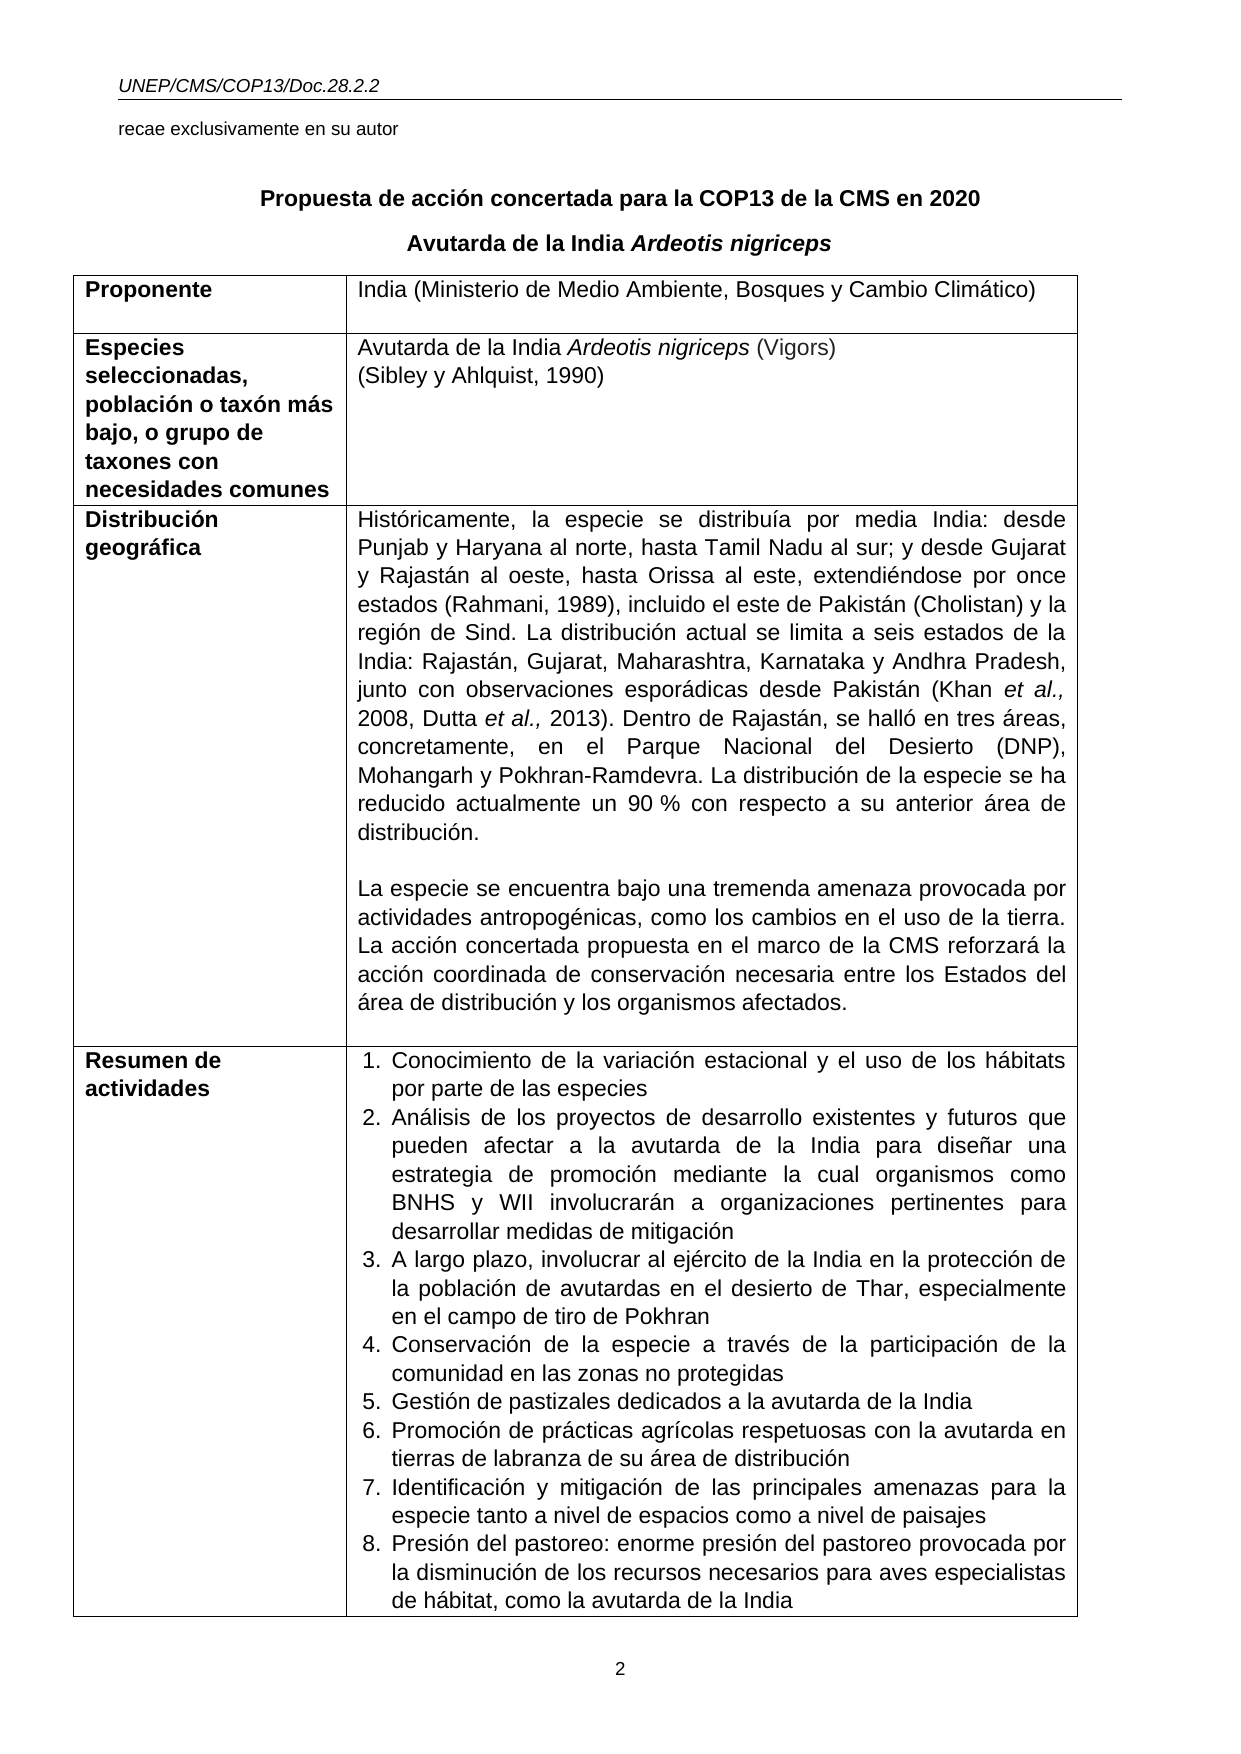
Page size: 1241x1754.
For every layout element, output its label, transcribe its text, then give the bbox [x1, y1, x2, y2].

text Avutarda de la India Ardeotis nigriceps [118, 230, 1122, 256]
table_cell Históricamente, la especie se distribuía por media India: desde Punjab y Haryana al norte, hasta Tamil Nadu al sur; y desde Gujarat y Rajastán al oeste, hasta Orissa al este, extendiéndose por once estados (Rahmani, 1989), incluido el este de Pakistán (Cholistan) y la región de Sind. La distribución actual se limita a seis estados de la India: Rajastán, Gujarat, Maharashtra, Karnataka y Andhra Pradesh, junto con observaciones esporádicas desde Pakistán (Khan et al., 2008, Dutta et al., 2013). Dentro de Rajastán, se halló en tres áreas, concretamente, en el Parque Nacional del Desierto (DNP), Mohangarh y Pokhran-Ramdevra. La distribución de la especie se ha reducido actualmente un 90 % con respecto a su anterior área de distribución. La especie se encuentra bajo una tremenda amenaza provocada por actividades antropogénicas, como los cambios en el uso de la tierra. La acción concertada propuesta en el marco de la CMS reforzará la acción coordinada de conservación necesaria entre los Estados del área de distribución y los organismos afectados. [347, 506, 1077, 1046]
table_header India (Ministerio de Medio Ambiente, Bosques y Cambio Climático) [347, 276, 1077, 333]
table_cell Especies seleccionadas, población o taxón más bajo, o grupo de taxones con necesidades comunes [74, 334, 346, 504]
text Propuesta de acción concertada para la COP13 de la CMS en 2020 [118, 185, 1122, 211]
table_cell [74, 1047, 346, 1616]
table_cell Avutarda de la India Ardeotis nigriceps (Vigors) (Sibley y Ahlquist, 1990) [347, 334, 1077, 504]
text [118, 118, 1122, 140]
table_cell Distribución geográfica [74, 506, 346, 1046]
table_header Proponente [74, 276, 346, 333]
